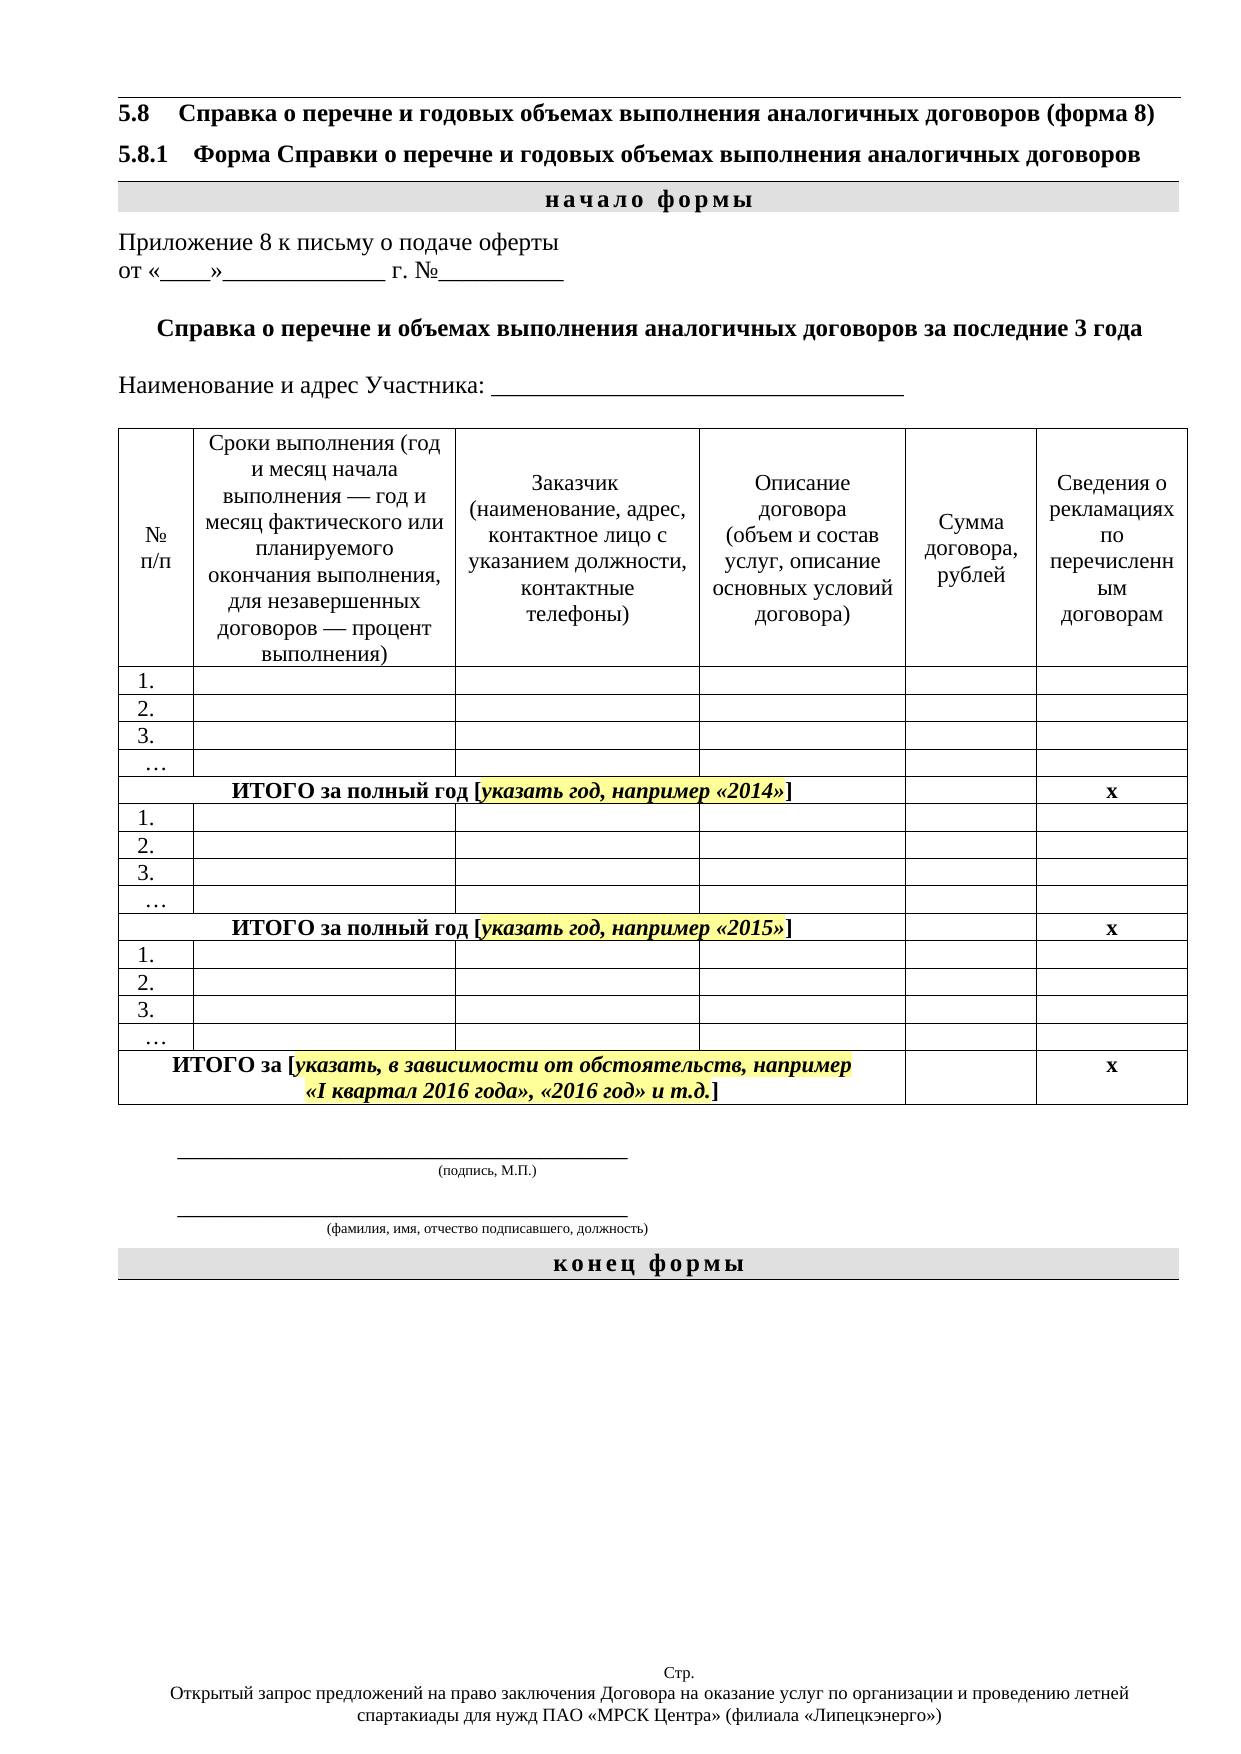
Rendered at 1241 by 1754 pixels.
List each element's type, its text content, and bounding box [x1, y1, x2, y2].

table_cell [1037, 722, 1187, 748]
table_cell [119, 969, 193, 995]
table_cell [194, 667, 455, 694]
text (подпись, М.П.) [118, 1162, 797, 1191]
table_header Сумма договора, рублей [906, 429, 1036, 666]
table_cell [456, 859, 699, 885]
table_cell [700, 859, 905, 885]
table_header Описание договора (объем и состав услуг, описание основных условий договора) [700, 429, 905, 666]
text (фамилия, имя, отчество подписавшего, должность) [118, 1219, 797, 1248]
table_cell [456, 832, 699, 858]
table_cell [119, 667, 193, 694]
table_cell [906, 750, 1036, 776]
table_cell [194, 750, 455, 776]
table_cell [456, 996, 699, 1022]
text ____________________________________ [118, 1133, 1181, 1162]
table_cell [1037, 804, 1187, 831]
table_cell [1037, 941, 1187, 968]
table_cell [194, 886, 455, 913]
table_cell [700, 969, 905, 995]
table_cell ИТОГО за полный год [указать год, например «2014»] [785, 777, 905, 803]
table_cell [194, 722, 455, 748]
table_cell [700, 667, 905, 694]
table_cell [1037, 996, 1187, 1022]
table_cell [906, 1051, 1036, 1103]
table_cell х [1037, 777, 1187, 803]
table_cell ИТОГО за полный год [указать год, например «2015»] [785, 914, 905, 940]
table_cell [700, 722, 905, 748]
table_cell [1037, 1024, 1187, 1050]
table_cell [456, 804, 699, 831]
table_header Заказчик (наименование, адрес, контактное лицо с указанием должности, контактные телефоны) [456, 429, 699, 666]
subtitle Форма Справки о перечне и годовых объемах выполнения аналогичных договоров [118, 139, 1181, 168]
table_cell [700, 695, 905, 721]
table_cell [194, 996, 455, 1022]
table_cell ИТОГО за [указать, в зависимости от обстоятельств, например «I квартал 2016 года», «2016 год» и т.д.] [711, 1051, 905, 1103]
table_cell [700, 996, 905, 1022]
text конец формы [118, 1248, 1179, 1279]
table_cell [906, 859, 1036, 885]
table_cell [700, 750, 905, 776]
table_cell [119, 832, 193, 858]
text Приложение 8 к письму о подаче оферты от «____»_____________ г. №__________ [118, 227, 1181, 284]
table_cell [194, 1024, 455, 1050]
table_cell [906, 969, 1036, 995]
table_cell [456, 695, 699, 721]
table_cell [119, 722, 193, 748]
table_cell [119, 859, 193, 885]
table_cell [456, 886, 699, 913]
table_cell [1037, 832, 1187, 858]
table_cell [456, 969, 699, 995]
table_cell [700, 941, 905, 968]
table_cell [456, 722, 699, 748]
table_cell [119, 941, 193, 968]
table_cell [700, 832, 905, 858]
table_cell [906, 941, 1036, 968]
table_cell [194, 695, 455, 721]
table_cell ИТОГО за полный год [указать год, например «2014»] [119, 777, 481, 803]
table_cell ИТОГО за полный год [указать год, например «2015»] [119, 914, 481, 940]
table_cell [700, 1024, 905, 1050]
table_cell х [1037, 1051, 1187, 1103]
table_cell [1037, 667, 1187, 694]
table_cell [194, 804, 455, 831]
table_cell … [119, 750, 193, 776]
table_cell [1037, 859, 1187, 885]
table_cell [906, 886, 1036, 913]
table_header Сроки выполнения (год и месяц начала выполнения — год и месяц фактического или планируемого окончания выполнения, для незавершенных договоров — процент выполнения) [194, 429, 455, 666]
table_cell [906, 722, 1036, 748]
table_cell [906, 667, 1036, 694]
table_cell [194, 969, 455, 995]
table_cell [1037, 886, 1187, 913]
table_cell [906, 996, 1036, 1022]
table_cell [194, 832, 455, 858]
table_cell [194, 859, 455, 885]
table_cell [194, 941, 455, 968]
table_cell [456, 750, 699, 776]
table_cell [906, 1024, 1036, 1050]
table_cell [456, 667, 699, 694]
subtitle Справка о перечне и годовых объемах выполнения аналогичных договоров (форма 8) [118, 98, 1181, 127]
text ____________________________________ [118, 1191, 1181, 1219]
text Справка о перечне и объемах выполнения аналогичных договоров за последние 3 года [118, 313, 1181, 342]
table_cell [456, 1024, 699, 1050]
table_cell [119, 695, 193, 721]
table_cell [906, 832, 1036, 858]
table_cell [906, 914, 1036, 940]
table_cell [119, 804, 193, 831]
text Наименование и адрес Участника: _________________________________ [118, 371, 1181, 399]
table_cell [700, 804, 905, 831]
table_header № п/п [119, 429, 193, 666]
table_cell [906, 804, 1036, 831]
table_cell [1037, 750, 1187, 776]
table_cell [119, 996, 193, 1022]
table_cell [1037, 969, 1187, 995]
table_cell х [1037, 914, 1187, 940]
table_cell ИТОГО за [указать, в зависимости от обстоятельств, например «I квартал 2016 года», «2016 год» и т.д.] [119, 1051, 305, 1103]
table_cell … [119, 886, 193, 913]
table_cell [906, 695, 1036, 721]
table_cell [906, 777, 1036, 803]
table_cell … [119, 1024, 193, 1050]
table_header Сведения о рекламациях по перечисленным договорам [1037, 429, 1187, 666]
text начало формы [118, 182, 1179, 212]
table_cell [1037, 695, 1187, 721]
table_cell [700, 886, 905, 913]
table_cell [456, 941, 699, 968]
